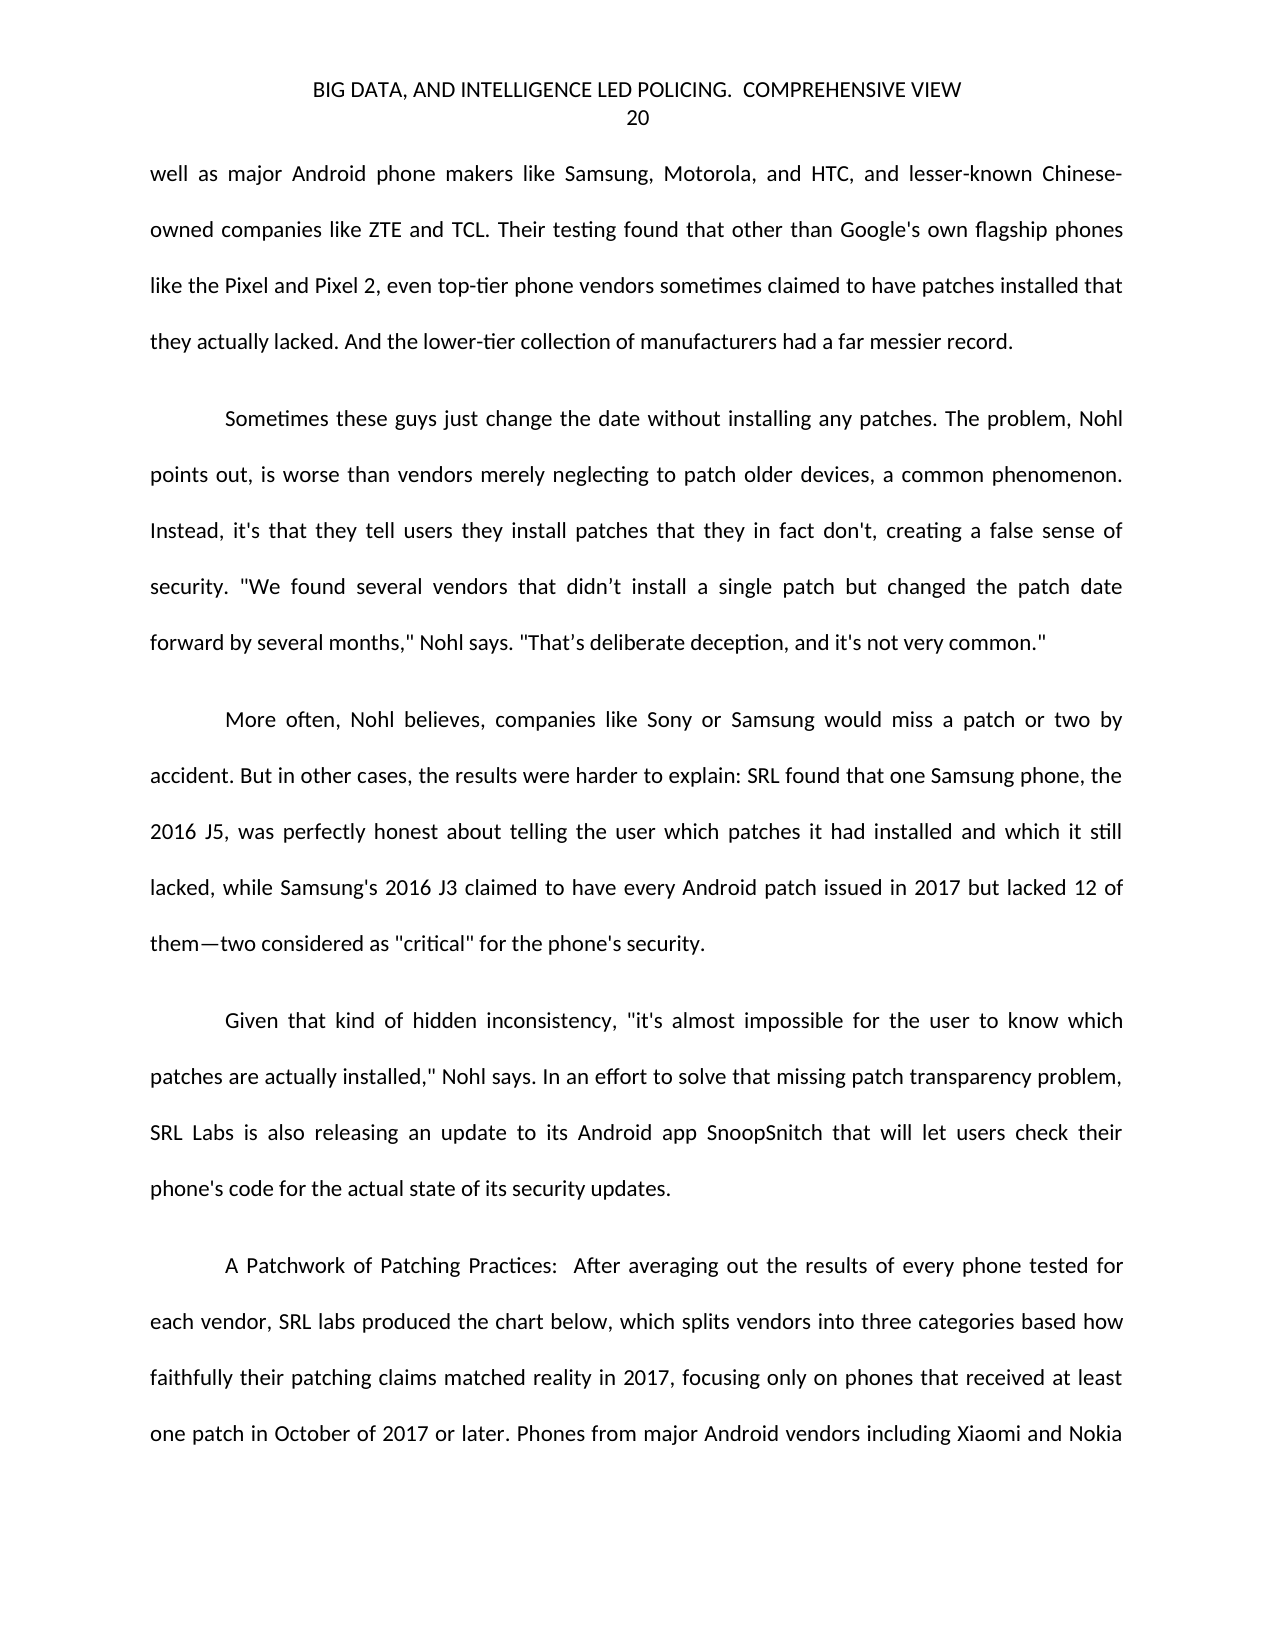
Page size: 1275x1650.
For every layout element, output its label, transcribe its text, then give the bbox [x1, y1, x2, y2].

text Given that kind of hidden inconsistency, "it's almost impossible for the user to know which patches are actually installed," Nohl says. In an effort to solve that missing patch transparency problem, SRL Labs is also releasing an update to its Android app SnoopSnitch that will let users check their phone's code for the actual state of its security updates. [150, 1006, 1125, 1202]
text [150, 159, 1125, 355]
text More often, Nohl believes, companies like Sony or Samsung would miss a patch or two by accident. But in other cases, the results were harder to explain: SRL found that one Samsung phone, the 2016 J5, was perfectly honest about telling the user which patches it had installed and which it still lacked, while Samsung's 2016 J3 claimed to have every Android patch issued in 2017 but lacked 12 of them—two considered as "critical" for the phone's security. [150, 705, 1125, 957]
text Sometimes these guys just change the date without installing any patches. The problem, Nohl points out, is worse than vendors merely neglecting to patch older devices, a common phenomenon. Instead, it's that they tell users they install patches that they in fact don't, creating a false sense of security. "We found several vendors that didn’t install a single patch but changed the patch date forward by several months," Nohl says. "That’s deliberate deception, and it's not very common." [150, 404, 1125, 656]
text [150, 1251, 1125, 1447]
